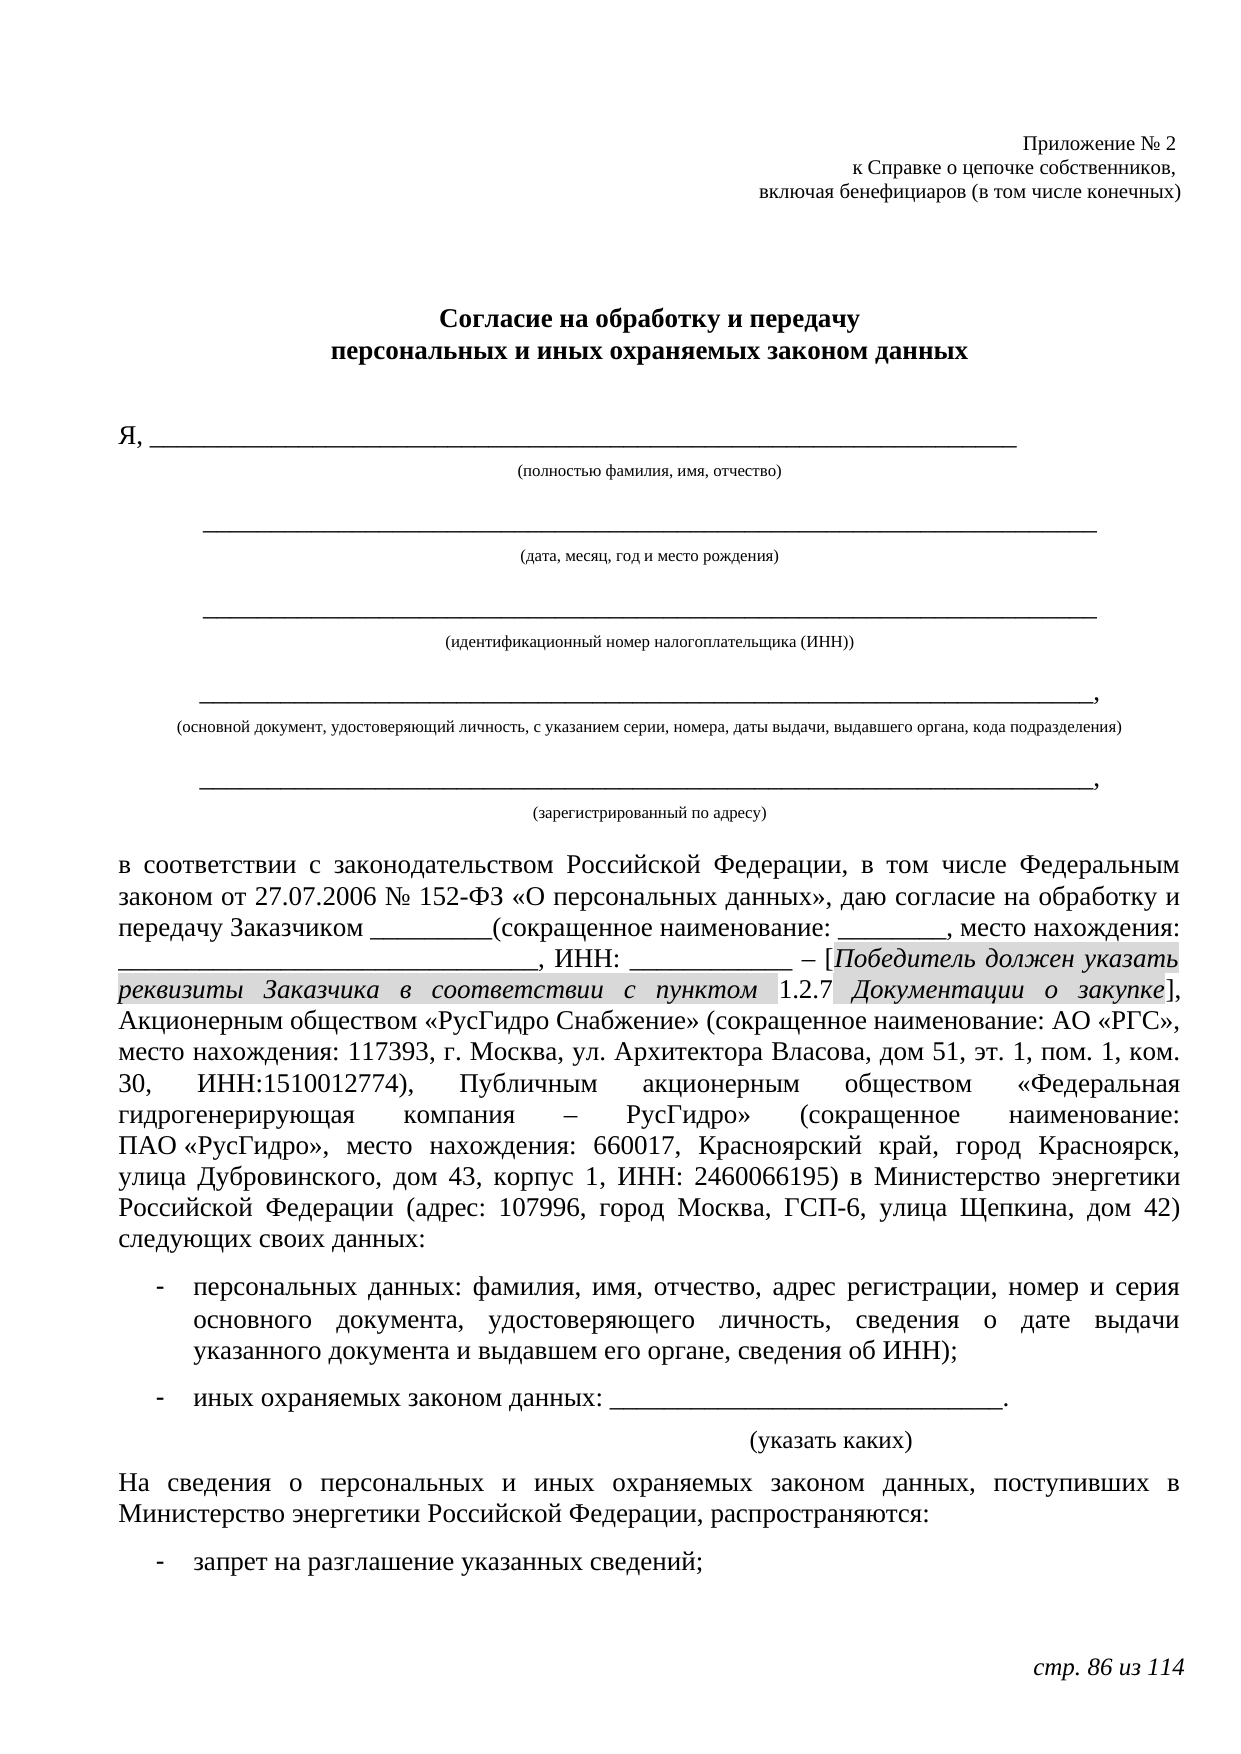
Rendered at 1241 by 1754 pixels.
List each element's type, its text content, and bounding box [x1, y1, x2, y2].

text (основной документ, удостоверяющий личность, с указанием серии, номера, даты выдачи, выдавшего органа, кода подразделения) [118, 717, 1181, 751]
text (дата, месяц, год и место рождения) [118, 546, 1181, 579]
text Приложение № 2 к Справке о цепочке собственников, включая бенефициаров (в том числе конечных) [118, 131, 1181, 203]
text __________________________________________________________________, [118, 676, 1181, 707]
text (идентификационный номер налогоплательщика (ИНН)) [118, 632, 1181, 665]
list запрет на разглашение указанных сведений; [156, 1541, 1181, 1578]
text (полностью фамилия, имя, отчество) [118, 461, 1181, 494]
list иных охраняемых законом данных: _____________________________. [156, 1378, 1181, 1414]
text __________________________________________________________________ [118, 590, 1181, 621]
text Согласие на обработку и передачу персональных и иных охраняемых законом данных [118, 303, 1181, 365]
text На сведения о персональных и иных охраняемых законом данных, поступивших в Министерство энергетики Российской Федерации, распространяются: [118, 1466, 1181, 1528]
text __________________________________________________________________ [118, 504, 1181, 536]
text в соответствии с законодательством Российской Федерации, в том числе Федеральным законом от 27.07.2006 № 152-ФЗ «О персональных данных», даю согласие на обработку и передачу Заказчиком _________(сокращенное наименование: ________, место нахождения: _______________________________, ИНН: ____________ – [Победитель должен указать реквизиты Заказчика в соответствии с пунктом 1.2.7 Документации о закупке], Акционерным обществом «РусГидро Снабжение» (сокращенное наименование: АО «РГС», место нахождения: 117393, г. Москва, ул. Архитектора Власова, дом 51, эт. 1, пом. 1, ком. 30, ИНН:1510012774), Публичным акционерным обществом «Федеральная гидрогенерирующая компания – РусГидро» (сокращенное наименование: ПАО «РусГидро», место нахождения: 660017, Красноярский край, город Красноярск, улица Дубровинского, дом 43, корпус 1, ИНН: 2460066195) в Министерство энергетики Российской Федерации (адрес: 107996, город Москва, ГСП-6, улица Щепкина, дом 42) следующих своих данных: [118, 849, 1181, 1253]
list персональных данных: фамилия, имя, отчество, адрес регистрации, номер и серия основного документа, удостоверяющего личность, сведения о дате выдачи указанного документа и выдавшем его органе, сведения об ИНН); [156, 1266, 1181, 1365]
text (указать каких) [118, 1425, 1181, 1454]
text __________________________________________________________________, [118, 761, 1181, 792]
text Я, ________________________________________________________________ [118, 419, 1181, 450]
text (зарегистрированный по адресу) [118, 803, 1181, 836]
